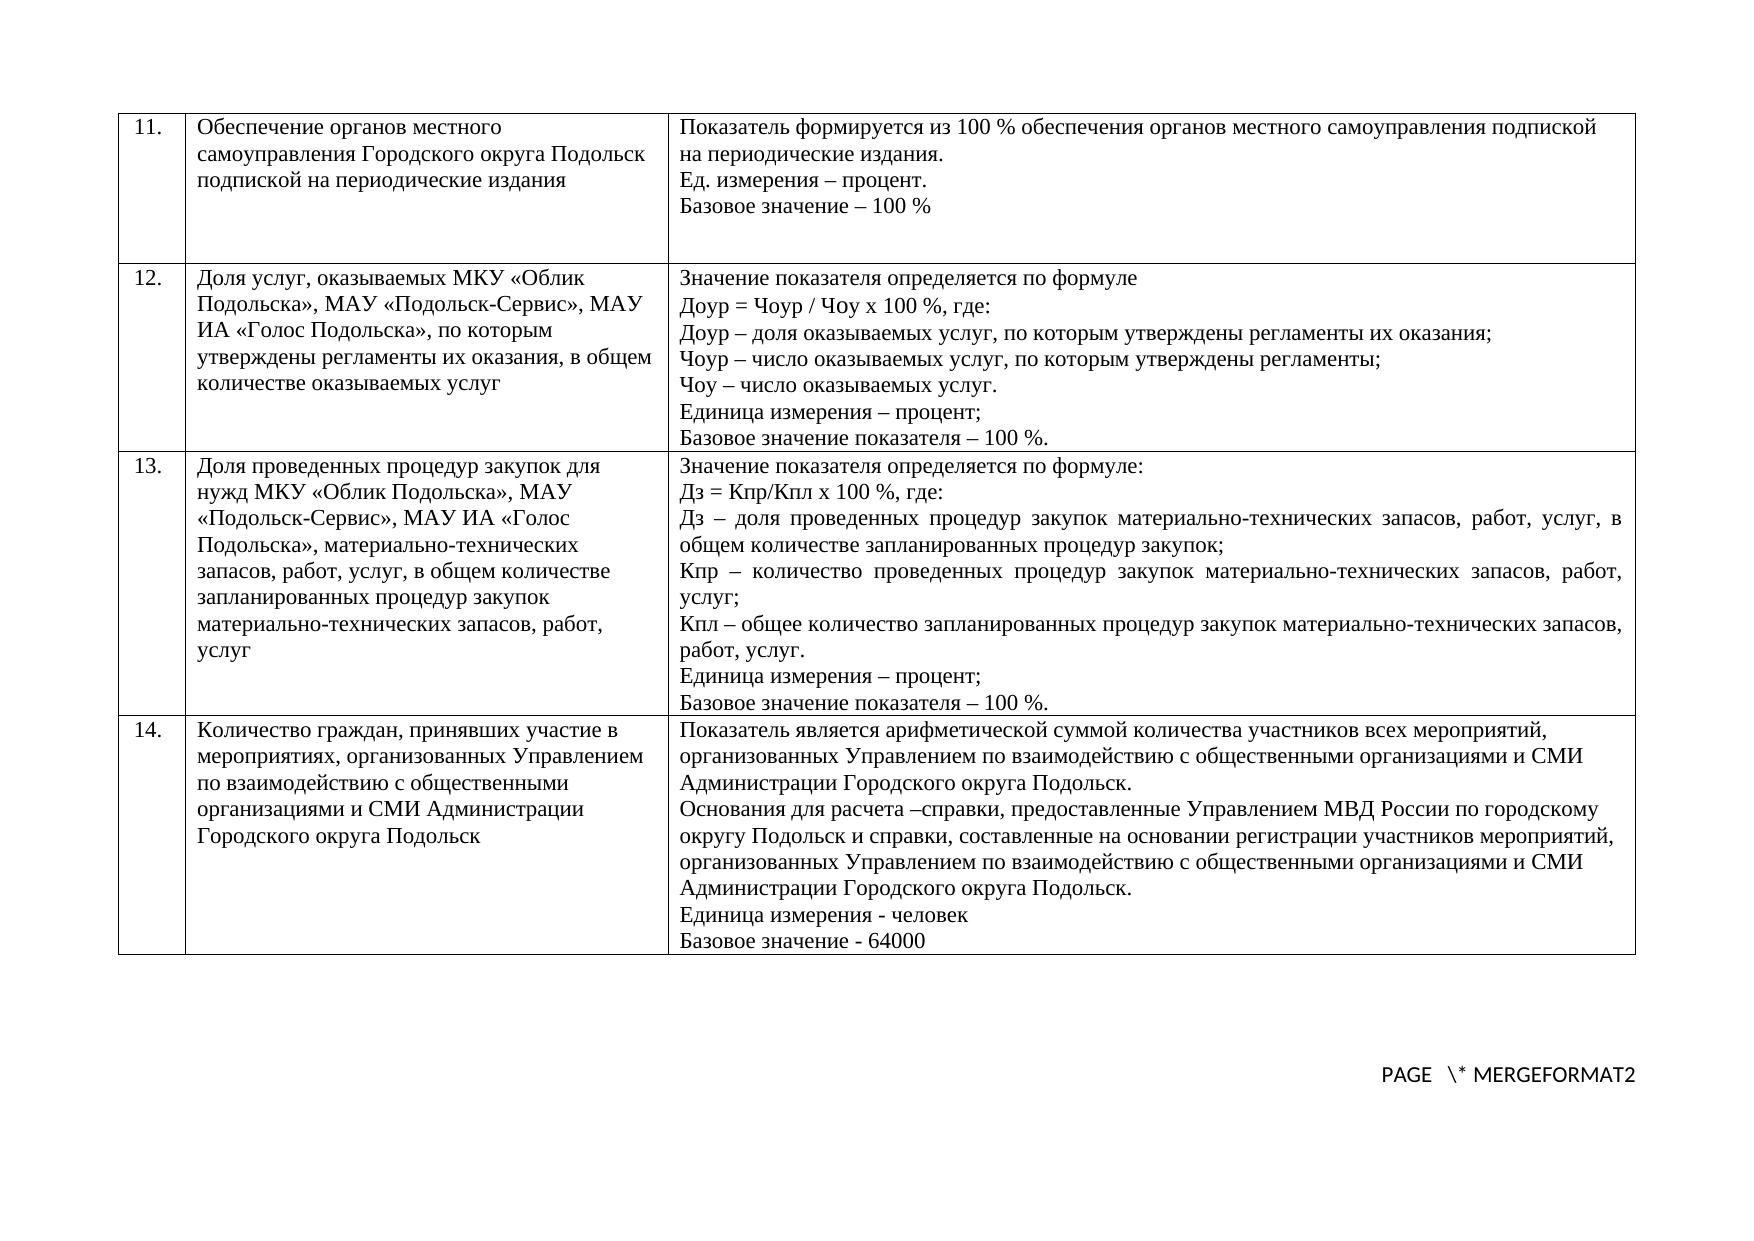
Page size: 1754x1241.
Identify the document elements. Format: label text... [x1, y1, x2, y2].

table_cell Обеспечение органов местного самоуправления Городского округа Подольск подпиской на периодические издания [186, 114, 668, 263]
table_cell Количество граждан, принявших участие в мероприятиях, организованных Управлением по взаимодействию с общественными организациями и СМИ Администрации Городского округа Подольск [186, 716, 668, 953]
table_cell [119, 716, 185, 953]
table_cell Значение показателя определяется по формуле Доур = Чоур / Чоу х 100 %, где: Доур – доля оказываемых услуг, по которым утверждены регламенты их оказания; Чоур – число оказываемых услуг, по которым утверждены регламенты; Чоу – число оказываемых услуг. Единица измерения – процент; Базовое значение показателя – 100 %. [669, 264, 1635, 451]
table_cell Доля проведенных процедур закупок для нужд МКУ «Облик Подольска», МАУ «Подольск-Сервис», МАУ ИА «Голос Подольска», материально-технических запасов, работ, услуг, в общем количестве запланированных процедур закупок материально-технических запасов, работ, услуг [186, 452, 668, 715]
table_cell Показатель является арифметической суммой количества участников всех мероприятий, организованных Управлением по взаимодействию с общественными организациями и СМИ Администрации Городского округа Подольск. Основания для расчета –справки, предоставленные Управлением МВД России по городскому округу Подольск и справки, составленные на основании регистрации участников мероприятий, организованных Управлением по взаимодействию с общественными организациями и СМИ Администрации Городского округа Подольск. Единица измерения - человек Базовое значение - 64000 [669, 716, 1635, 953]
table_cell [119, 264, 185, 451]
table_cell Показатель формируется из 100 % обеспечения органов местного самоуправления подпиской на периодические издания. Ед. измерения – процент. Базовое значение – 100 % [669, 114, 1635, 263]
table_cell [119, 114, 185, 263]
table_cell Значение показателя определяется по формуле: Дз = Кпр/Кпл х 100 %, где: Дз – доля проведенных процедур закупок материально-технических запасов, работ, услуг, в общем количестве запланированных процедур закупок; Кпр – количество проведенных процедур закупок материально-технических запасов, работ, услуг; Кпл – общее количество запланированных процедур закупок материально-технических запасов, работ, услуг. Единица измерения – процент; Базовое значение показателя – 100 %. [669, 452, 1635, 715]
table_cell [119, 452, 185, 715]
table_cell Доля услуг, оказываемых МКУ «Облик Подольска», МАУ «Подольск-Сервис», МАУ ИА «Голос Подольска», по которым утверждены регламенты их оказания, в общем количестве оказываемых услуг [186, 264, 668, 451]
